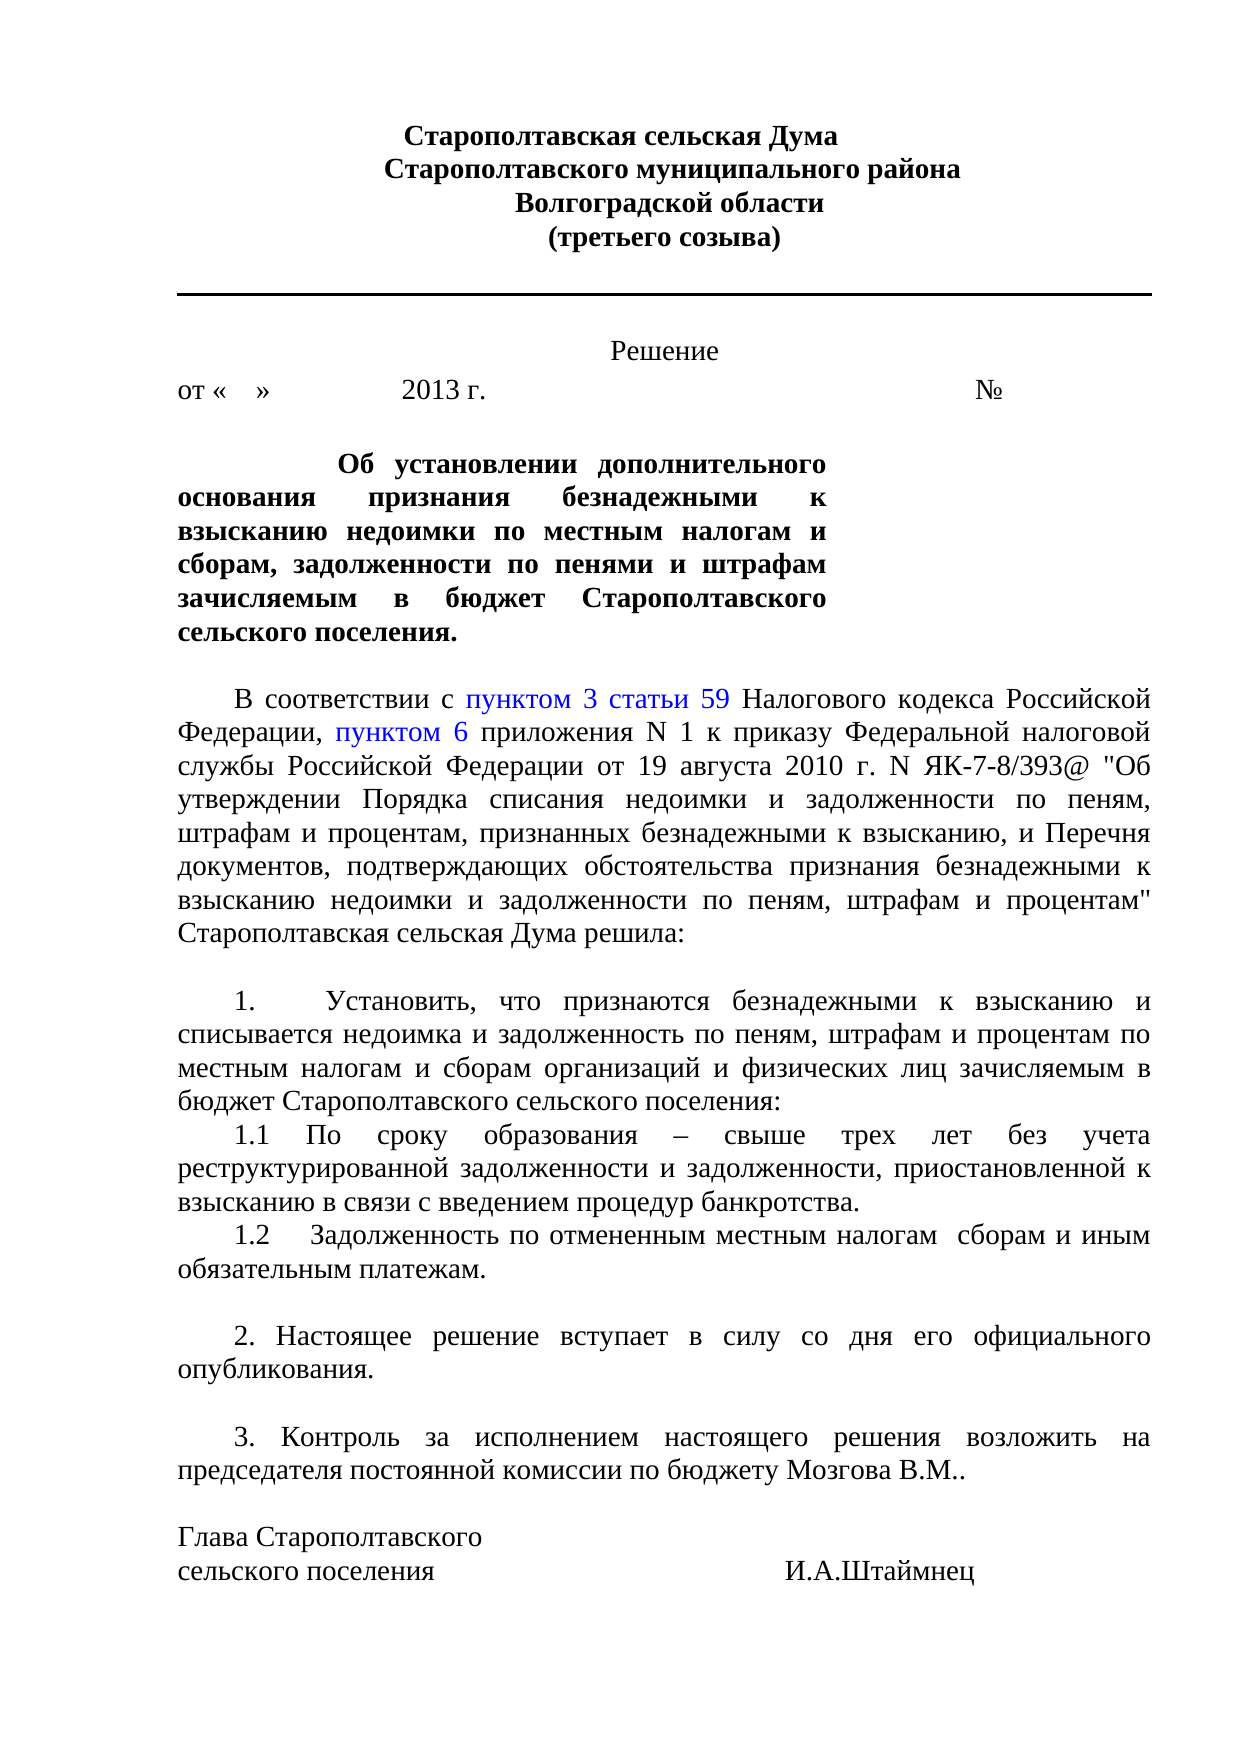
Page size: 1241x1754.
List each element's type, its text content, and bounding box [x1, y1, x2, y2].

title Старополтавская сельская Дума [177, 118, 1152, 152]
text 2. Настоящее решение вступает в силу со дня его официального опубликования. [177, 1318, 1152, 1385]
text сельского поселения И.А.Штаймнец [177, 1553, 1152, 1586]
text (третьего созыва) [177, 219, 1152, 252]
title Волгоградской области [515, 185, 1152, 219]
text от « » 2013 г. № [177, 372, 1152, 405]
list Установить, что признаются безнадежными к взысканию и списывается недоимка и задолженность по пеням, штрафам и процентам по местным налогам и сборам организаций и физических лиц зачисляемым в бюджет Старополтавского сельского поселения: [177, 983, 1152, 1117]
text В соответствии с пунктом 3 статьи 59 Налогового кодекса Российской Федерации, пунктом 6 приложения N 1 к приказу Федеральной налоговой службы Российской Федерации от 19 августа 2010 г. N ЯК-7-8/393@ "Об утверждении Порядка списания недоимки и задолженности по пеням, штрафам и процентам, признанных безнадежными к взысканию, и Перечня документов, подтверждающих обстоятельства признания безнадежными к взысканию недоимки и задолженности по пеням, штрафам и процентам" Старополтавская сельская Дума решила: [177, 681, 1152, 949]
text Решение [177, 333, 1152, 367]
text Глава Старополтавского [177, 1519, 1152, 1553]
text 1.1 По сроку образования – свыше трех лет без учета реструктурированной задолженности и задолженности, приостановленной к взысканию в связи с введением процедур банкротства. [177, 1117, 1152, 1217]
text 3. Контроль за исполнением настоящего решения возложить на председателя постоянной комиссии по бюджету Мозгова В.М.. [177, 1419, 1152, 1486]
title Старополтавского муниципального района [383, 152, 1152, 185]
text 1.2 Задолженность по отмененным местным налогам сборам и иным обязательным платежам. [177, 1217, 1152, 1284]
text Об установлении дополнительного основания признания безнадежными к взысканию недоимки по местным налогам и сборам, задолженности по пенями и штрафам зачисляемым в бюджет Старополтавского сельского поселения. [177, 446, 827, 647]
